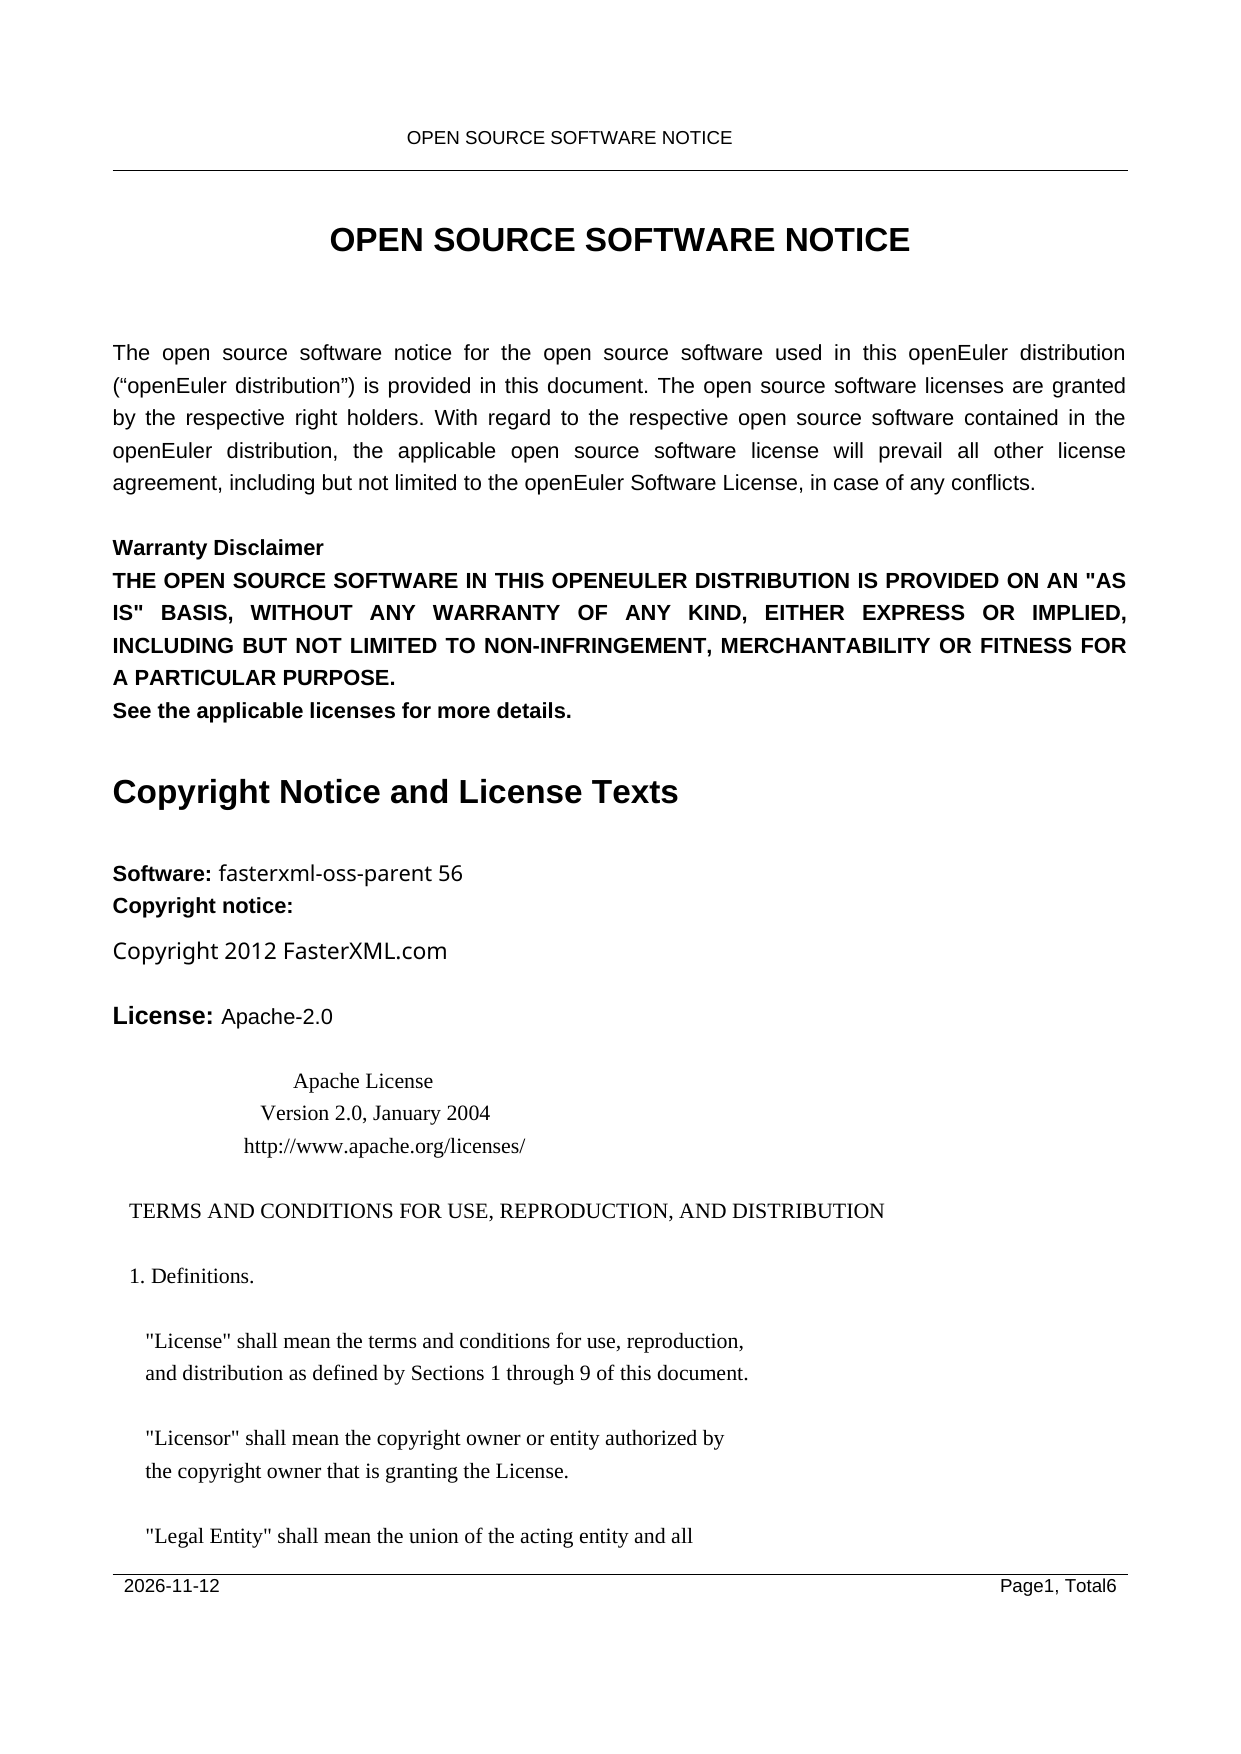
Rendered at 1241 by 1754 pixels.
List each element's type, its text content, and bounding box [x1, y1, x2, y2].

text Warranty Disclaimer [112, 531, 1128, 564]
text The open source software notice for the open source software used in this openEuler distribution (“openEuler distribution”) is provided in this document. The open source software licenses are granted by the respective right holders. With regard to the respective open source software contained in the openEuler distribution, the applicable open source software license will prevail all other license agreement, including but not limited to the openEuler Software License, in case of any conflicts. [112, 336, 1128, 499]
text OPEN SOURCE SOFTWARE NOTICE [112, 206, 1128, 271]
text Copyright Notice and License Texts [112, 759, 1128, 824]
title Software: fasterxml-oss-parent 56 [112, 856, 1128, 889]
text License: Apache-2.0 [112, 999, 1128, 1031]
text Copyright 2012 FasterXML.com [112, 934, 1128, 999]
text THE OPEN SOURCE SOFTWARE IN THIS OPENEULER DISTRIBUTION IS PROVIDED ON AN "AS IS" BASIS, WITHOUT ANY WARRANTY OF ANY KIND, EITHER EXPRESS OR IMPLIED, INCLUDING BUT NOT LIMITED TO NON-INFRINGEMENT, MERCHANTABILITY OR FITNESS FOR A PARTICULAR PURPOSE. See the applicable licenses for more details. [112, 564, 1128, 726]
text Copyright notice: [112, 889, 1128, 921]
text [112, 1031, 1128, 1551]
